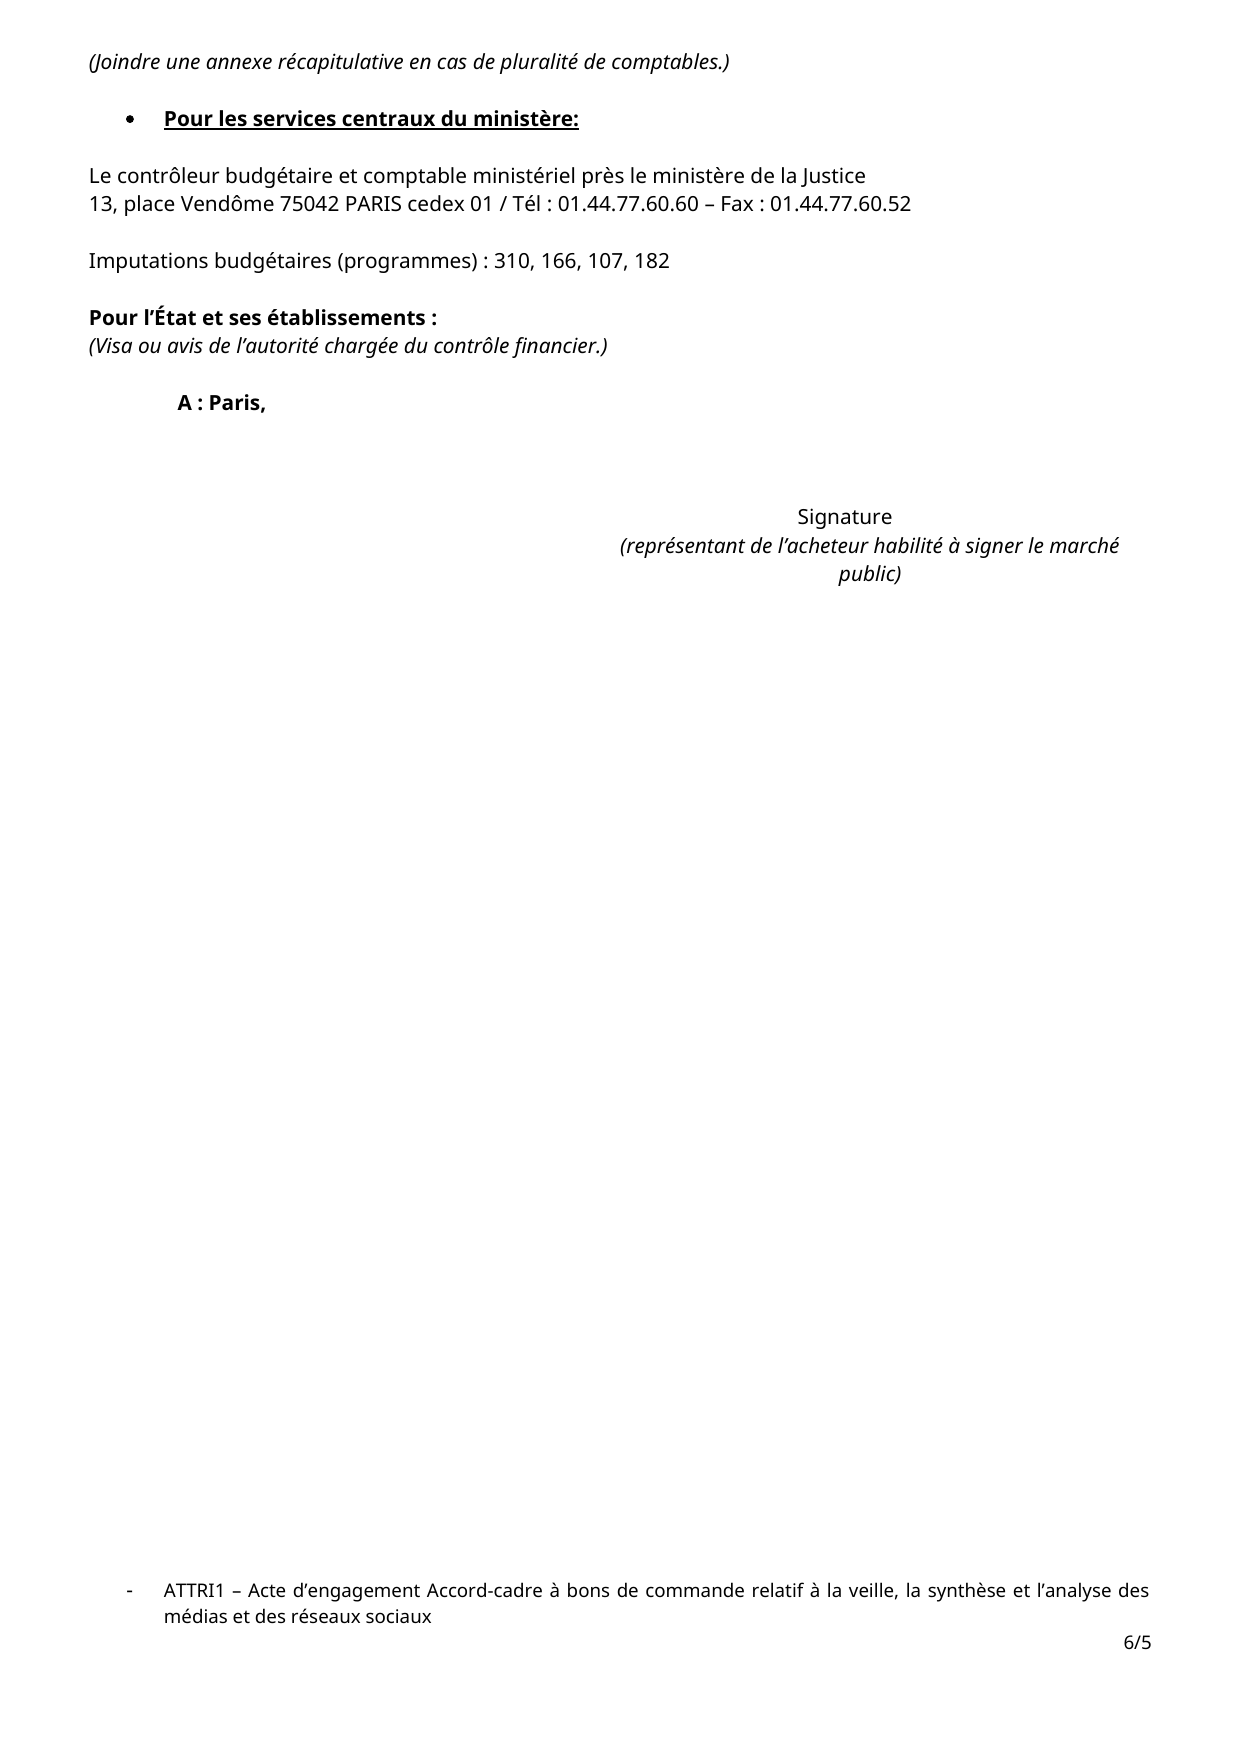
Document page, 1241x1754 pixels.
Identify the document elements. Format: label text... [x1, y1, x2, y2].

text A : Paris, [89, 388, 1152, 417]
text Imputations budgétaires (programmes) : 310, 166, 107, 182 [89, 246, 1152, 275]
text (Joindre une annexe récapitulative en cas de pluralité de comptables.) [89, 47, 1152, 76]
text (représentant de l’acheteur habilité à signer le marché public) [591, 531, 1152, 588]
text (Visa ou avis de l’autorité chargée du contrôle financier.) [89, 332, 1152, 360]
text 13, place Vendôme 75042 PARIS cedex 01 / Tél : 01.44.77.60.60 – Fax : 01.44.77.60.52 [89, 189, 1152, 218]
text Signature [797, 502, 1152, 531]
text Pour l’État et ses établissements : [89, 303, 1152, 332]
text Le contrôleur budgétaire et comptable ministériel près le ministère de la Justice [89, 161, 1152, 189]
list Pour les services centraux du ministère: [126, 104, 1152, 133]
